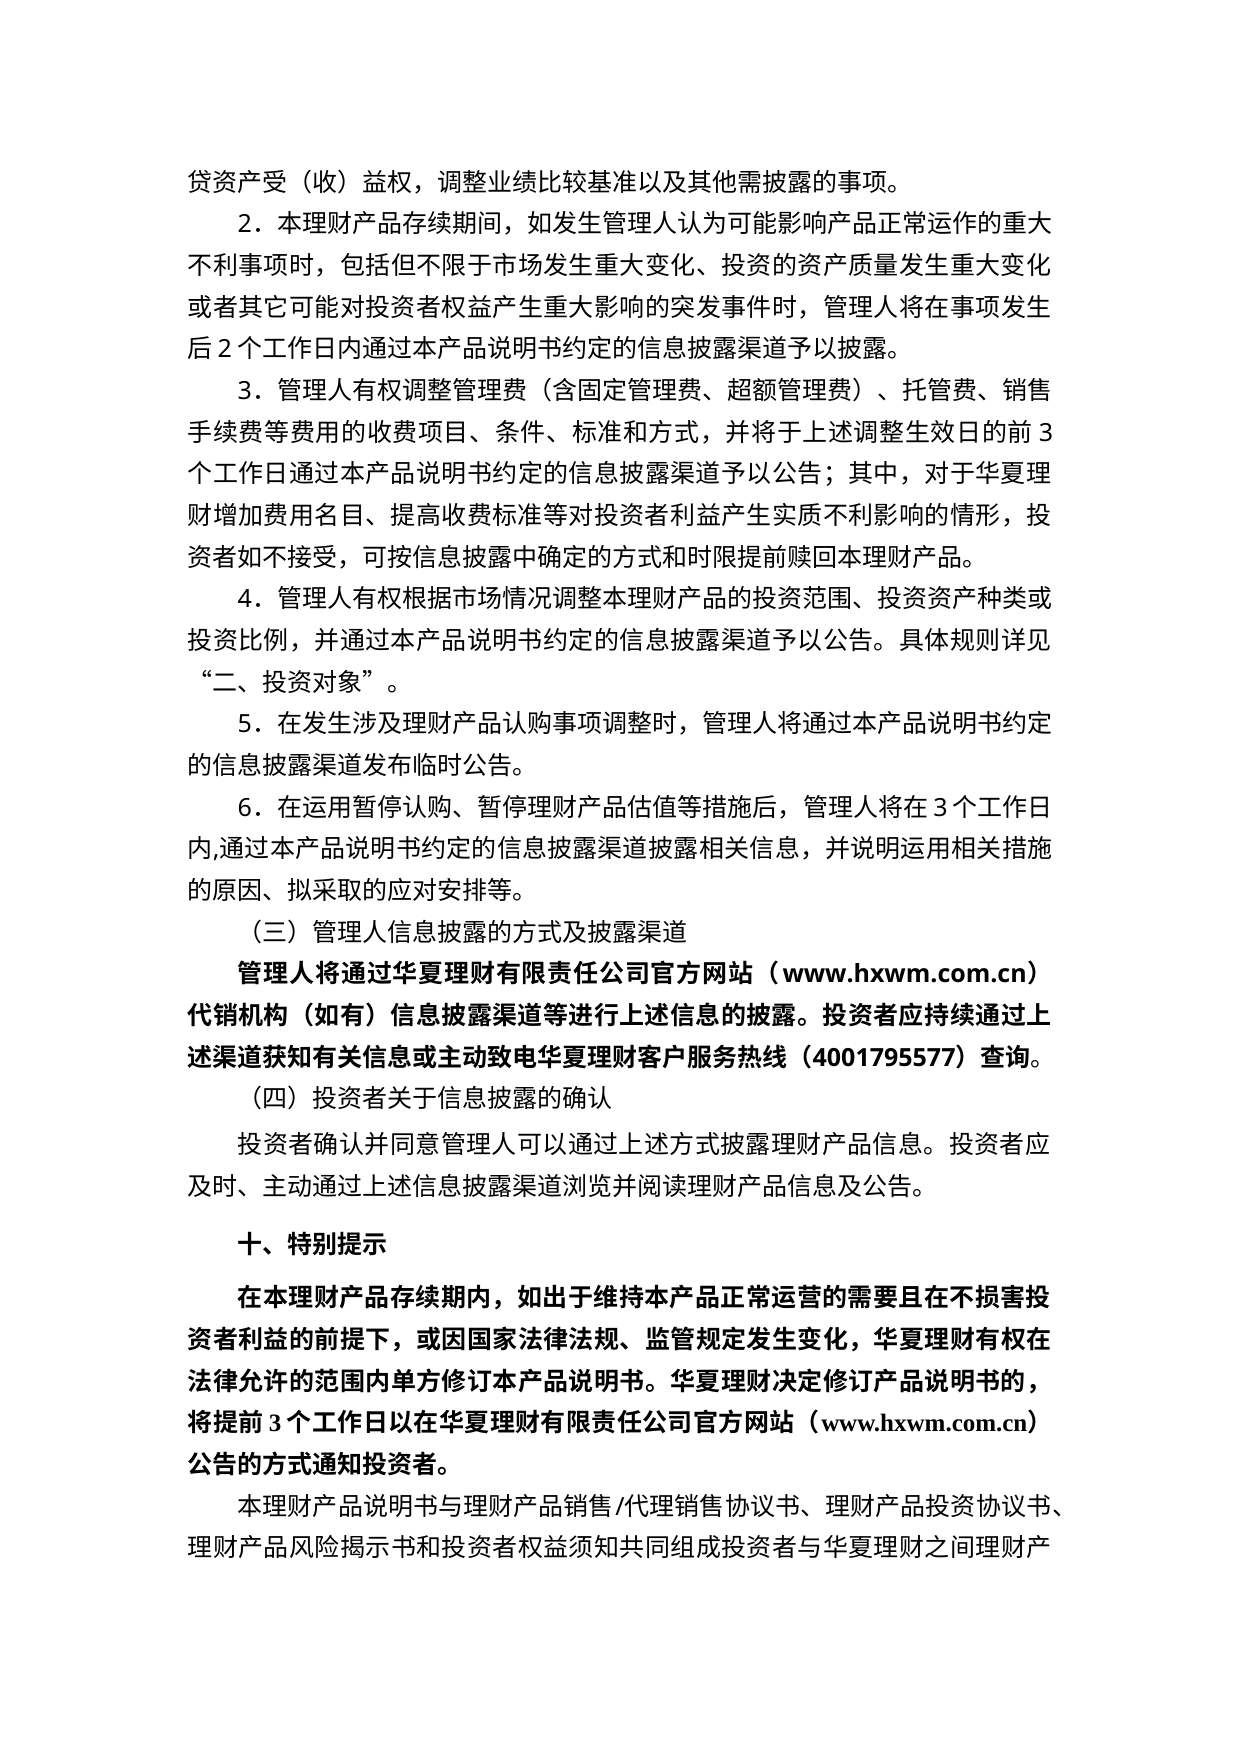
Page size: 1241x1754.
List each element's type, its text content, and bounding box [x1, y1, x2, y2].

text 在本理财产品存续期内，如出于维持本产品正常运营的需要且在不损害投资者利益的前提下，或因国家法律法规、监管规定发生变化，华夏理财有权在法律允许的范围内单方修订本产品说明书。华夏理财决定修订产品说明书的，将提前3个工作日以在华夏理财有限责任公司官方网站（www.hxwm.com.cn）公告的方式通知投资者。 [187, 1278, 1053, 1481]
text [187, 162, 1053, 198]
text 6．在运用暂停认购、暂停理财产品估值等措施后，管理人将在3个工作日内,通过本产品说明书约定的信息披露渠道披露相关信息，并说明运用相关措施的原因、拟采取的应对安排等。 [187, 787, 1053, 907]
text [187, 1486, 1053, 1564]
text 5．在发生涉及理财产品认购事项调整时，管理人将通过本产品说明书约定的信息披露渠道发布临时公告。 [187, 704, 1053, 782]
text 4．管理人有权根据市场情况调整本理财产品的投资范围、投资资产种类或投资比例，并通过本产品说明书约定的信息披露渠道予以公告。具体规则详见“二、投资对象”。 [187, 579, 1053, 698]
text 十、特别提示 [187, 1220, 1053, 1262]
text 3．管理人有权调整管理费（含固定管理费、超额管理费）、托管费、销售手续费等费用的收费项目、条件、标准和方式，并将于上述调整生效日的前3个工作日通过本产品说明书约定的信息披露渠道予以公告；其中，对于华夏理财增加费用名目、提高收费标准等对投资者利益产生实质不利影响的情形，投资者如不接受，可按信息披露中确定的方式和时限提前赎回本理财产品。 [187, 370, 1053, 573]
text （四）投资者关于信息披露的确认 [187, 1079, 1053, 1115]
text 2．本理财产品存续期间，如发生管理人认为可能影响产品正常运作的重大不利事项时，包括但不限于市场发生重大变化、投资的资产质量发生重大变化或者其它可能对投资者权益产生重大影响的突发事件时，管理人将在事项发生后2个工作日内通过本产品说明书约定的信息披露渠道予以披露。 [187, 204, 1053, 365]
text （三）管理人信息披露的方式及披露渠道 [187, 912, 1053, 948]
text 投资者确认并同意管理人可以通过上述方式披露理财产品信息。投资者应及时、主动通过上述信息披露渠道浏览并阅读理财产品信息及公告。 [187, 1120, 1053, 1204]
text 管理人将通过华夏理财有限责任公司官方网站（www.hxwm.com.cn）代销机构（如有）信息披露渠道等进行上述信息的披露。投资者应持续通过上述渠道获知有关信息或主动致电华夏理财客户服务热线（4001795577）查询。 [187, 954, 1053, 1073]
